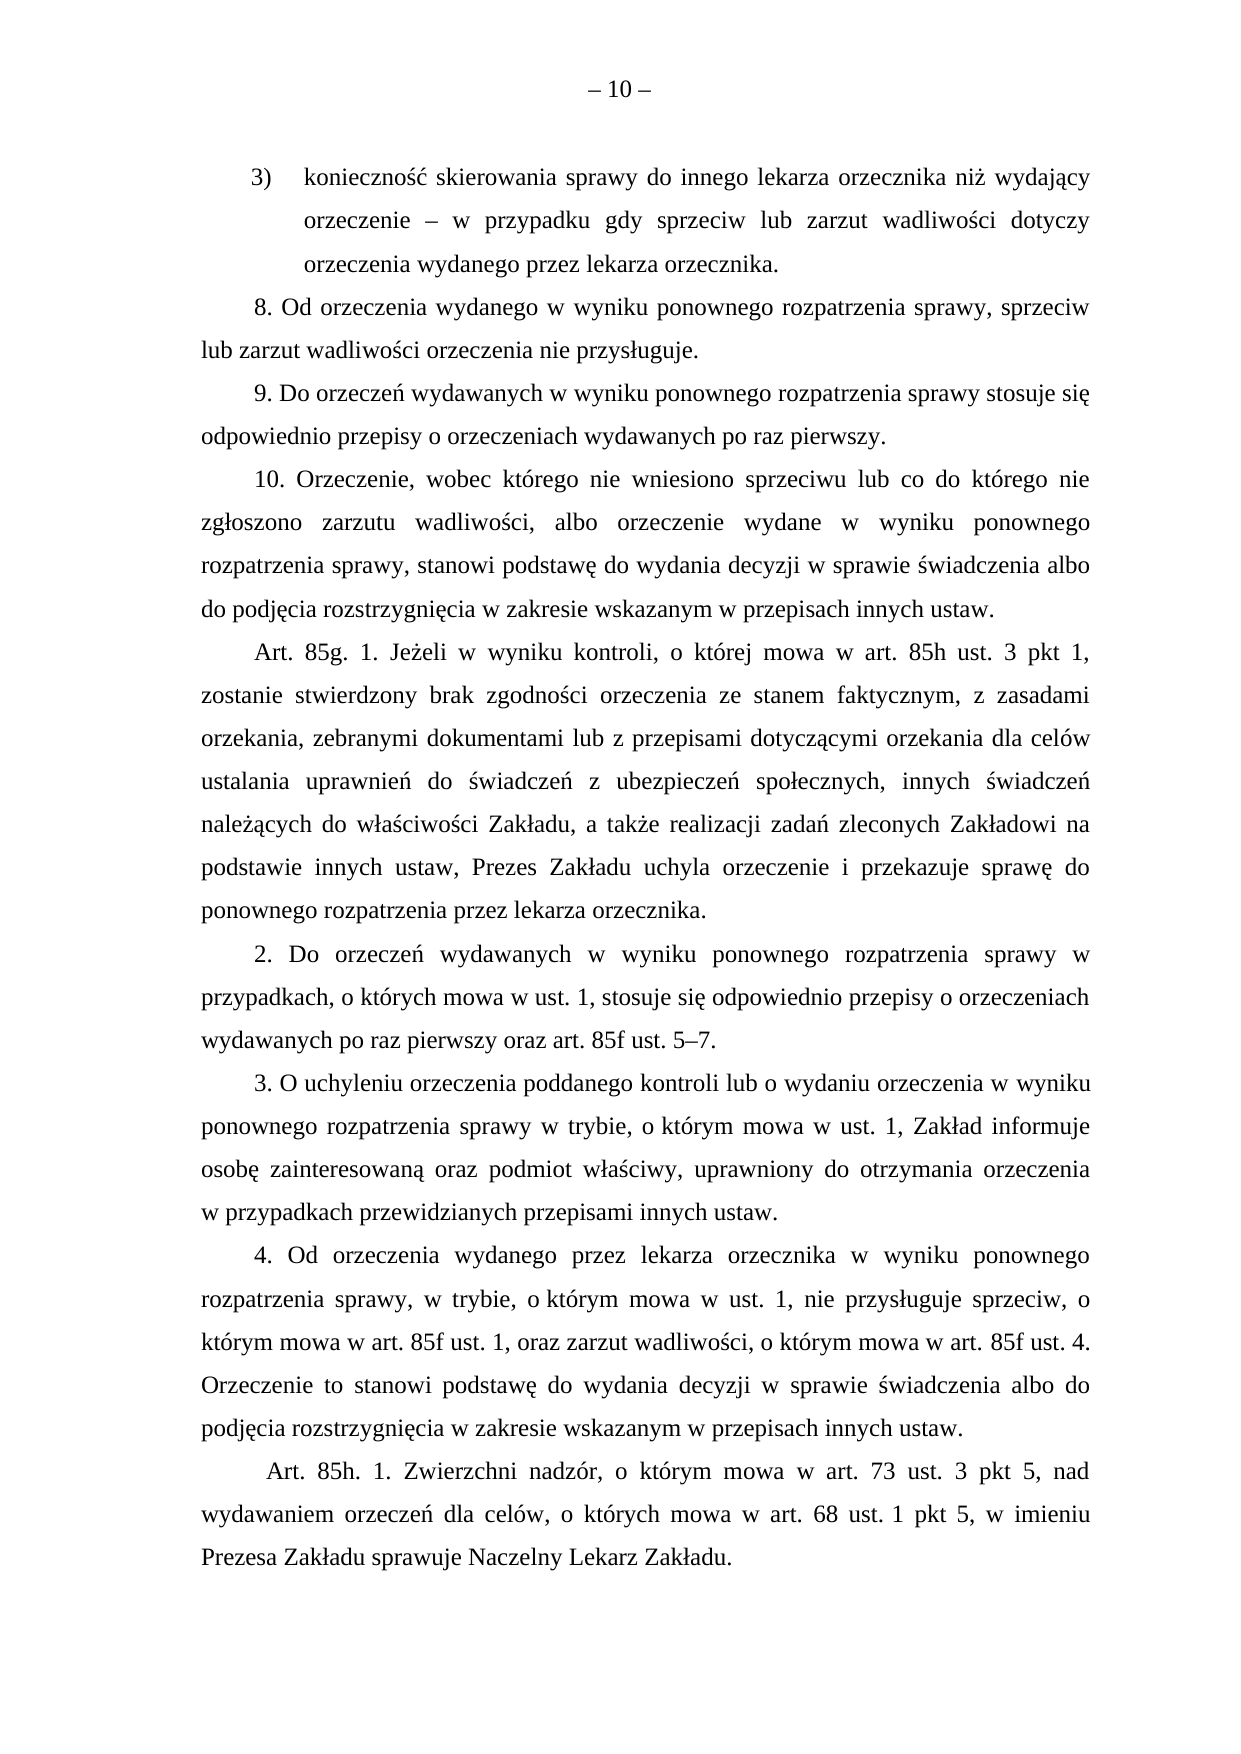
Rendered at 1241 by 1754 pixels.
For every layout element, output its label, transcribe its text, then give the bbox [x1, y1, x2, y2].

text 3) konieczność skierowania sprawy do innego lekarza orzecznika niż wydający orzeczenie – w przypadku gdy sprzeciw lub zarzut wadliwości dotyczy orzeczenia wydanego przez lekarza orzecznika. [251, 162, 1091, 277]
text 8. Od orzeczenia wydanego w wyniku ponownego rozpatrzenia sprawy, sprzeciw lub zarzut wadliwości orzeczenia nie przysługuje. [201, 292, 1091, 364]
text 10. Orzeczenie, wobec którego nie wniesiono sprzeciwu lub co do którego nie zgłoszono zarzutu wadliwości, albo orzeczenie wydane w wyniku ponownego rozpatrzenia sprawy, stanowi podstawę do wydania decyzji w sprawie świadczenia albo do podjęcia rozstrzygnięcia w zakresie wskazanym w przepisach innych ustaw. [201, 464, 1091, 622]
text 2. Do orzeczeń wydawanych w wyniku ponownego rozpatrzenia sprawy w przypadkach, o których mowa w ust. 1, stosuje się odpowiednio przepisy o orzeczeniach wydawanych po raz pierwszy oraz art. 85f ust. 5–7. [201, 939, 1091, 1054]
text 9. Do orzeczeń wydawanych w wyniku ponownego rozpatrzenia sprawy stosuje się odpowiednio przepisy o orzeczeniach wydawanych po raz pierwszy. [201, 378, 1091, 450]
text 3. O uchyleniu orzeczenia poddanego kontroli lub o wydaniu orzeczenia w wyniku ponownego rozpatrzenia sprawy w trybie, o którym mowa w ust. 1, Zakład informuje osobę zainteresowaną oraz podmiot właściwy, uprawniony do otrzymania orzeczenia w przypadkach przewidzianych przepisami innych ustaw. [201, 1068, 1091, 1226]
text Art. 85h. 1. Zwierzchni nadzór, o którym mowa w art. 73 ust. 3 pkt 5, nad wydawaniem orzeczeń dla celów, o których mowa w art. 68 ust. 1 pkt 5, w imieniu Prezesa Zakładu sprawuje Naczelny Lekarz Zakładu. [201, 1456, 1091, 1571]
text 4. Od orzeczenia wydanego przez lekarza orzecznika w wyniku ponownego rozpatrzenia sprawy, w trybie, o którym mowa w ust. 1, nie przysługuje sprzeciw, o którym mowa w art. 85f ust. 1, oraz zarzut wadliwości, o którym mowa w art. 85f ust. 4. Orzeczenie to stanowi podstawę do wydania decyzji w sprawie świadczenia albo do podjęcia rozstrzygnięcia w zakresie wskazanym w przepisach innych ustaw. [201, 1241, 1091, 1442]
text Art. 85g. 1. Jeżeli w wyniku kontroli, o której mowa w art. 85h ust. 3 pkt 1, zostanie stwierdzony brak zgodności orzeczenia ze stanem faktycznym, z zasadami orzekania, zebranymi dokumentami lub z przepisami dotyczącymi orzekania dla celów ustalania uprawnień do świadczeń z ubezpieczeń społecznych, innych świadczeń należących do właściwości Zakładu, a także realizacji zadań zleconych Zakładowi na podstawie innych ustaw, Prezes Zakładu uchyla orzeczenie i przekazuje sprawę do ponownego rozpatrzenia przez lekarza orzecznika. [201, 637, 1091, 924]
